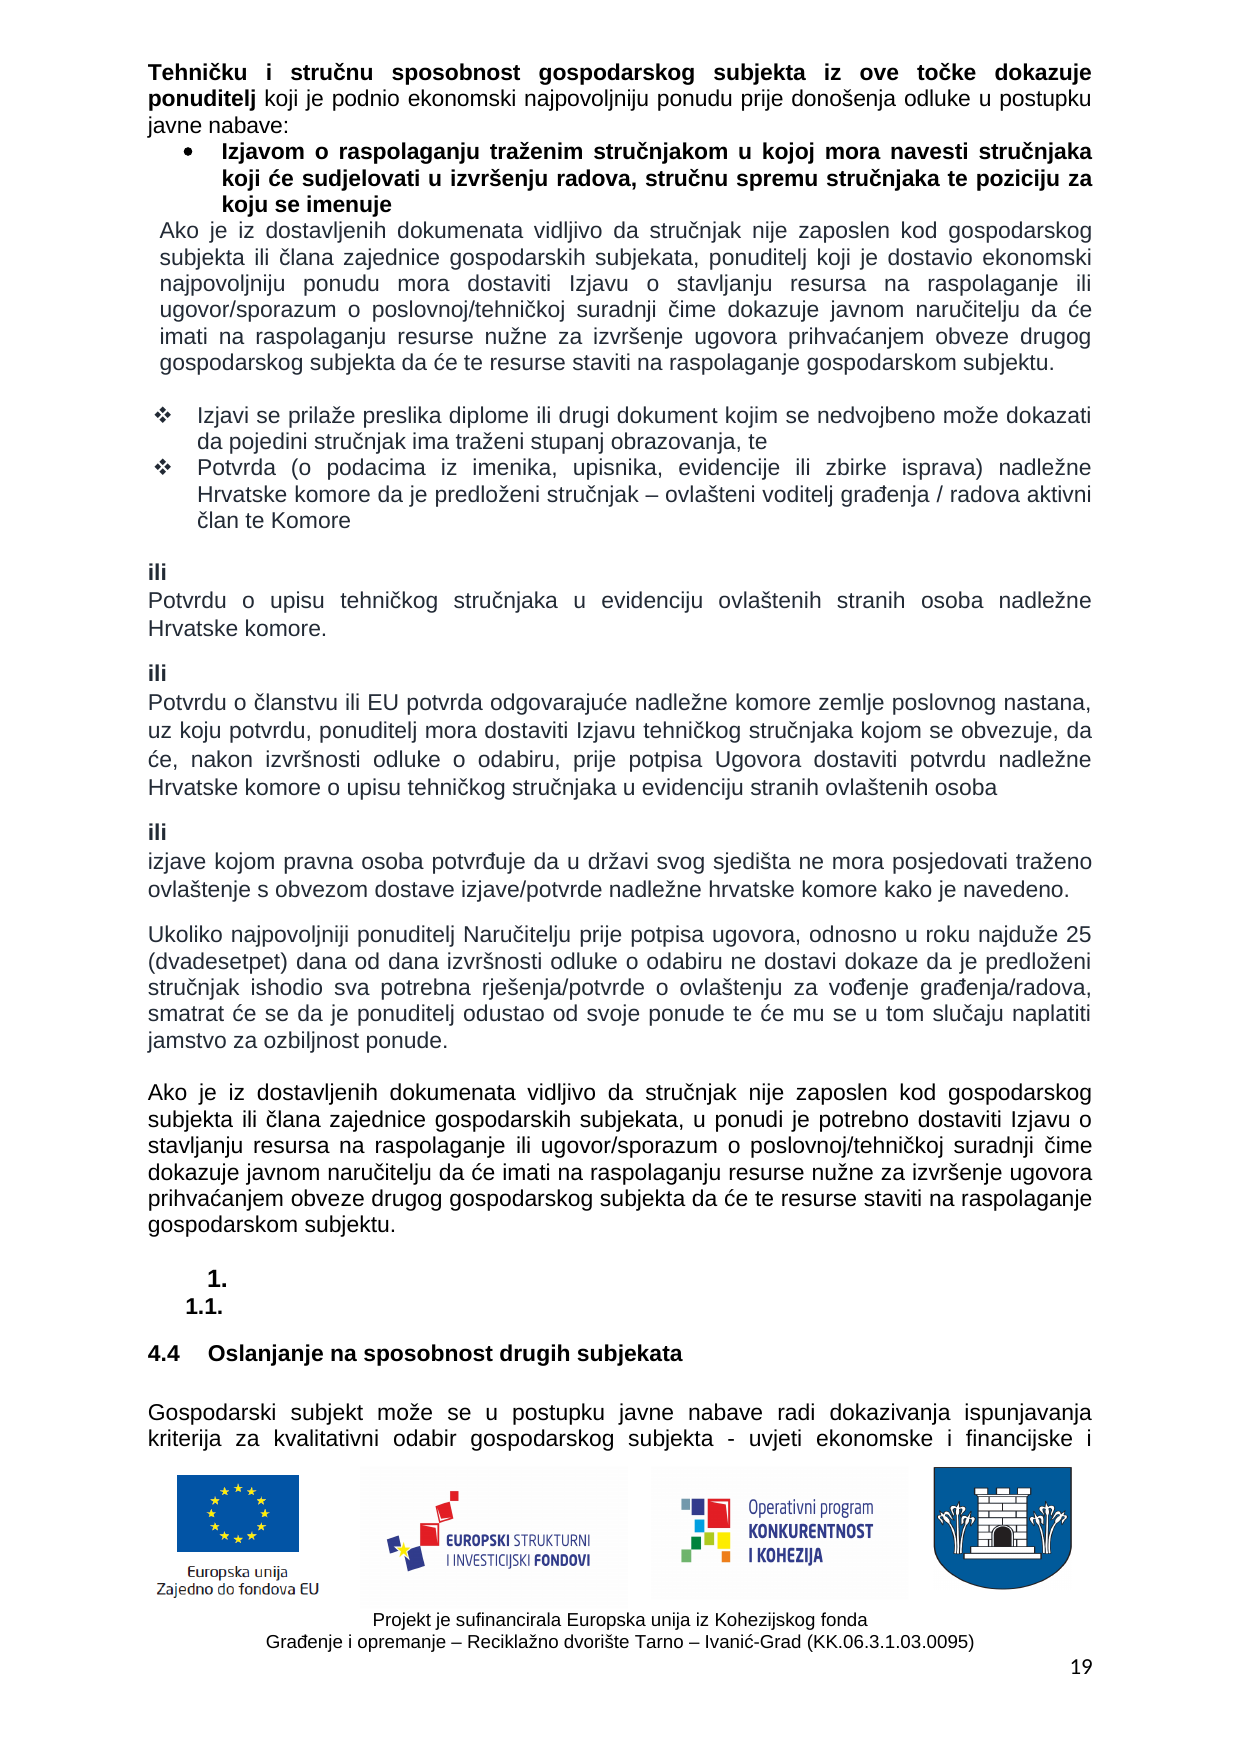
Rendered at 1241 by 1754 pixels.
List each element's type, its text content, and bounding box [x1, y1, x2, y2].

list Izjavi se prilaže preslika diplome ili drugi dokument kojim se nedvojbeno može dokazati da pojedini stručnjak ima traženi stupanj obrazovanja, te [152, 402, 1093, 454]
subtitle Oslanjanje na sposobnost drugih subjekata [148, 1340, 1093, 1366]
text Potvrdu o članstvu ili EU potvrda odgovarajuće nadležne komore zemlje poslovnog nastana, uz koju potvrdu, ponuditelj mora dostaviti Izjavu tehničkog stručnjaka kojom se obvezuje, da će, nakon izvršnosti odluke o odabiru, prije potpisa Ugovora dostaviti potvrdu nadležne Hrvatske komore o upisu tehničkog stručnjaka u evidenciju stranih ovlaštenih osoba [148, 689, 1093, 801]
text ili [148, 558, 1093, 585]
picture [651, 1466, 909, 1600]
picture [147, 1466, 329, 1602]
list Potvrda (o podacima iz imenika, upisnika, evidencije ili zbirke isprava) nadležne Hrvatske komore da je predloženi stručnjak – ovlašteni voditelj građenja / radova aktivni član te Komore [152, 454, 1093, 533]
picture [932, 1466, 1073, 1590]
text Potvrdu o upisu tehničkog stručnjaka u evidenciju ovlaštenih stranih osoba nadležne Hrvatske komore. [148, 587, 1093, 642]
text Ukoliko najpovoljniji ponuditelj Naručitelju prije potpisa ugovora, odnosno u roku najduže 25 (dvadesetpet) dana od dana izvršnosti odluke o odabiru ne dostavi dokaze da je predloženi stručnjak ishodio sva potrebna rješenja/potvrde o ovlaštenju za vođenje građenja/radova, smatrat će se da je ponuditelj odustao od svoje ponude te će mu se u tom slučaju naplatiti jamstvo za ozbiljnost ponude. [148, 921, 1093, 1053]
text ili [148, 819, 1093, 846]
list Izjavom o raspolaganju traženim stručnjakom u kojoj mora navesti stručnjaka koji će sudjelovati u izvršenju radova, stručnu spremu stručnjaka te poziciju za koju se imenuje [184, 138, 1093, 217]
text Ako je iz dostavljenih dokumenata vidljivo da stručnjak nije zaposlen kod gospodarskog subjekta ili člana zajednice gospodarskih subjekata, u ponudi je potrebno dostaviti Izjavu o stavljanju resursa na raspolaganje ili ugovor/sporazum o poslovnoj/tehničkoj suradnji čime dokazuje javnom naručitelju da će imati na raspolaganju resurse nužne za izvršenje ugovora prihvaćanjem obveze drugog gospodarskog subjekta da će te resurse staviti na raspolaganje gospodarskom subjektu. [148, 1079, 1093, 1237]
list Ako je iz dostavljenih dokumenata vidljivo da stručnjak nije zaposlen kod gospodarskog subjekta ili člana zajednice gospodarskih subjekata, ponuditelj koji je dostavio ekonomski najpovoljniju ponudu mora dostaviti Izjavu o stavljanju resursa na raspolaganje ili ugovor/sporazum o poslovnoj/tehničkoj suradnji čime dokazuje javnom naručitelju da će imati na raspolaganju resurse nužne za izvršenje ugovora prihvaćanjem obveze drugog gospodarskog subjekta da će te resurse staviti na raspolaganje gospodarskom subjektu. [159, 217, 1093, 375]
picture [359, 1466, 629, 1609]
text Tehničku i stručnu sposobnost gospodarskog subjekta iz ove točke dokazuje ponuditelj koji je podnio ekonomski najpovoljniju ponudu prije donošenja odluke u postupku javne nabave: [148, 59, 1093, 138]
text izjave kojom pravna osoba potvrđuje da u državi svog sjedišta ne mora posjedovati traženo ovlaštenje s obvezom dostave izjave/potvrde nadležne hrvatske komore kako je navedeno. [148, 848, 1093, 902]
text ili [148, 660, 1093, 687]
